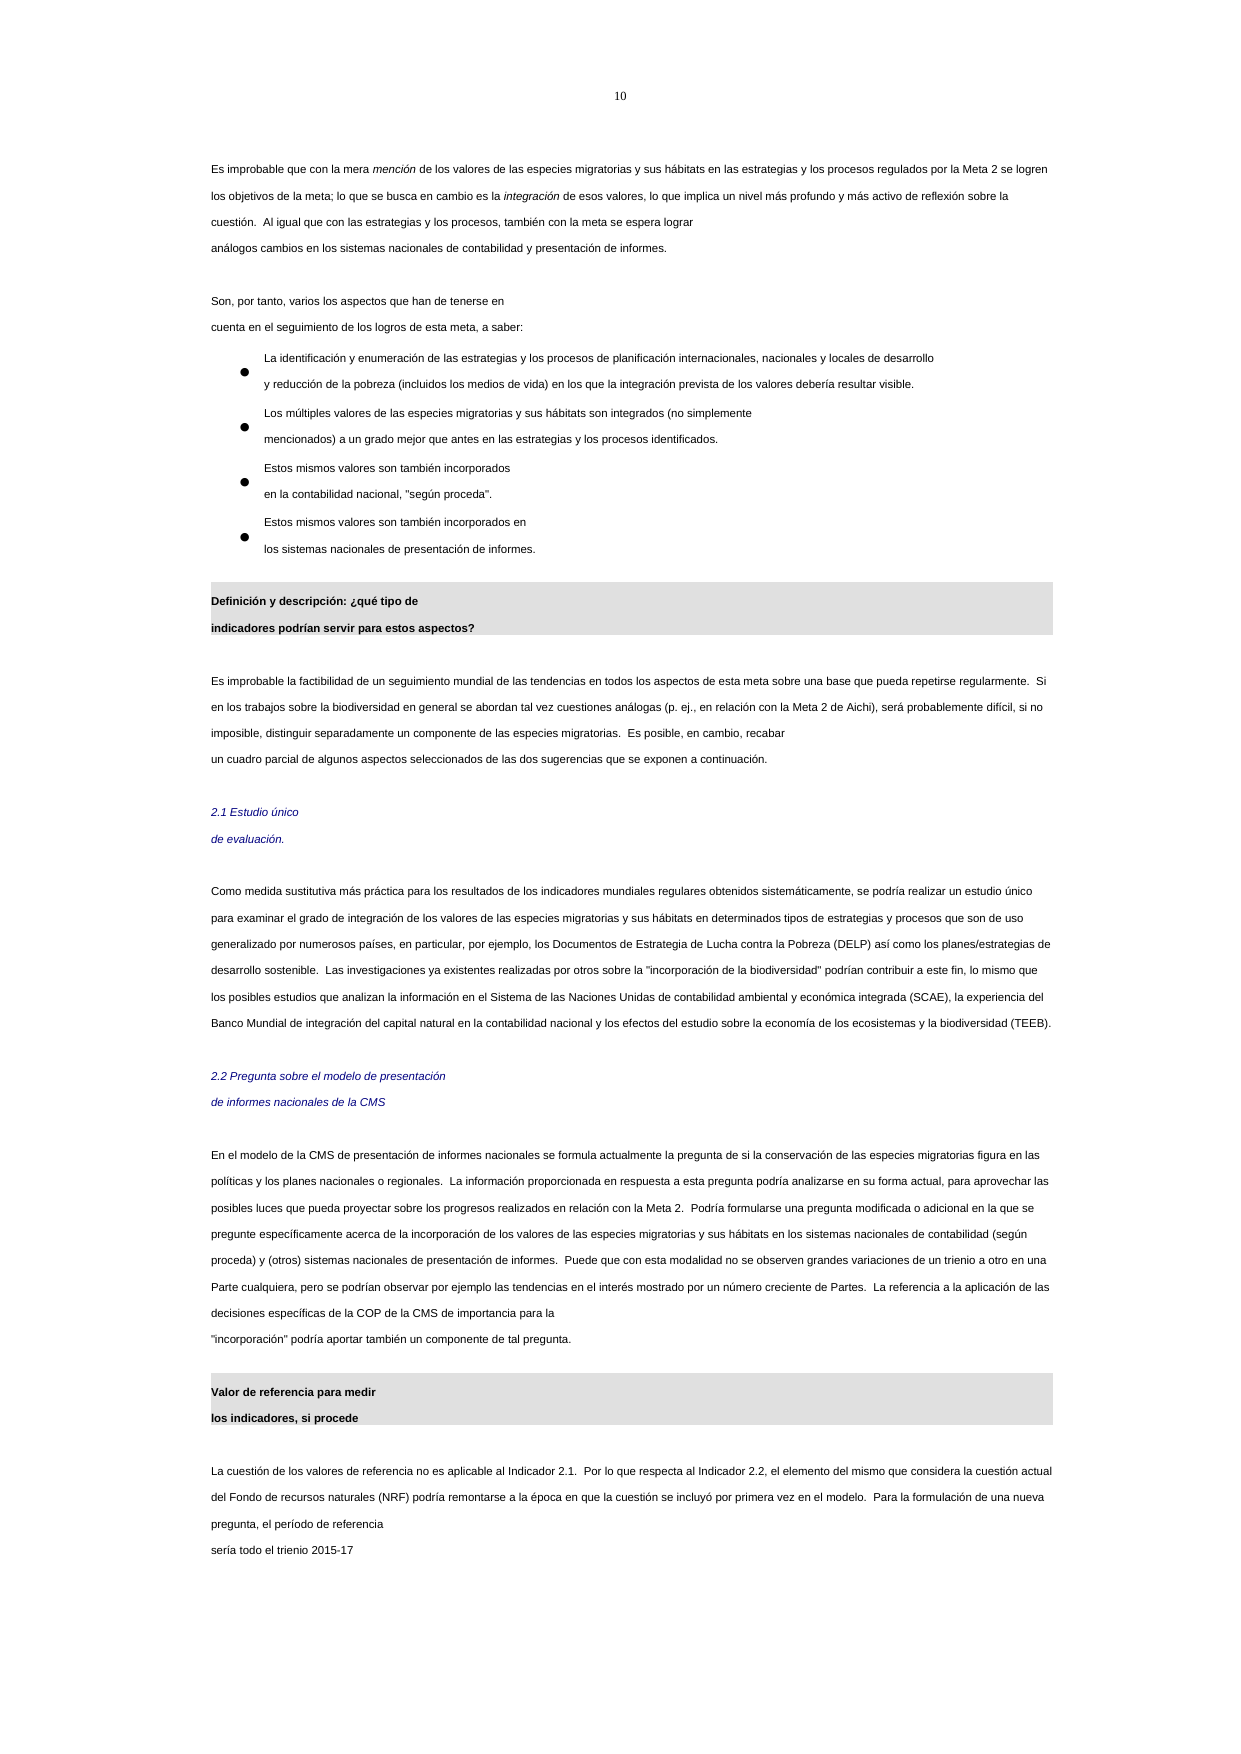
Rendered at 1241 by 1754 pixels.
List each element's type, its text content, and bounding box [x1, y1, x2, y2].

text 2.2 Pregunta sobre el modelo de presentación de informes nacionales de la CMS [211, 1056, 1053, 1109]
text Es improbable la factibilidad de un seguimiento mundial de las tendencias en todos los aspectos de esta meta sobre una base que pueda repetirse regularmente. Si en los trabajos sobre la biodiversidad en general se abordan tal vez cuestiones análogas (p. ej., en relación con la Meta 2 de Aichi), será probablemente difícil, si no imposible, distinguir separadamente un componente de las especies migratorias. Es posible, en cambio, recabar un cuadro parcial de algunos aspectos seleccionados de las dos sugerencias que se exponen a continuación. [211, 661, 1053, 767]
text Como medida sustitutiva más práctica para los resultados de los indicadores mundiales regulares obtenidos sistemáticamente, se podría realizar un estudio único para examinar el grado de integración de los valores de las especies migratorias y sus hábitats en determinados tipos de estrategias y procesos que son de uso generalizado por numerosos países, en particular, por ejemplo, los Documentos de Estrategia de Lucha contra la Pobreza (DELP) así como los planes/estrategias de desarrollo sostenible. Las investigaciones ya existentes realizadas por otros sobre la "incorporación de la biodiversidad" podrían contribuir a este fin, lo mismo que los posibles estudios que analizan la información en el Sistema de las Naciones Unidas de contabilidad ambiental y económica integrada (SCAE), la experiencia del Banco Mundial de integración del capital natural en la contabilidad nacional y los efectos del estudio sobre la economía de los ecosistemas y la biodiversidad (TEEB). [211, 872, 1053, 1030]
text En el modelo de la CMS de presentación de informes nacionales se formula actualmente la pregunta de si la conservación de las especies migratorias figura en las políticas y los planes nacionales o regionales. La información proporcionada en respuesta a esta pregunta podría analizarse en su forma actual, para aprovechar las posibles luces que pueda proyectar sobre los progresos realizados en relación con la Meta 2. Podría formularse una pregunta modificada o adicional en la que se pregunte específicamente acerca de la incorporación de los valores de las especies migratorias y sus hábitats en los sistemas nacionales de contabilidad (según proceda) y (otros) sistemas nacionales de presentación de informes. Puede que con esta modalidad no se observen grandes variaciones de un trienio a otro en una Parte cualquiera, pero se podrían observar por ejemplo las tendencias en el interés mostrado por un número creciente de Partes. La referencia a la aplicación de las decisiones específicas de la COP de la CMS de importancia para la "incorporación" podría aportar también un componente de tal pregunta. [211, 1136, 1053, 1346]
text La cuestión de los valores de referencia no es aplicable al Indicador 2.1. Por lo que respecta al Indicador 2.2, el elemento del mismo que considera la cuestión actual del Fondo de recursos naturales (NRF) podría remontarse a la época en que la cuestión se incluyó por primera vez en el modelo. Para la formulación de una nueva pregunta, el período de referencia sería todo el trienio 2015-17 [211, 1452, 1053, 1557]
list Estos mismos valores son también incorporados en los sistemas nacionales de presentación de informes. [240, 503, 1053, 556]
list Estos mismos valores son también incorporados en la contabilidad nacional, "según proceda". [240, 448, 1053, 501]
list La identificación y enumeración de las estrategias y los procesos de planificación internacionales, nacionales y locales de desarrollo y reducción de la pobreza (incluidos los medios de vida) en los que la integración prevista de los valores debería resultar visible. [240, 339, 1053, 391]
text 2.1 Estudio único de evaluación. [211, 793, 1053, 846]
text Valor de referencia para medir los indicadores, si procede [211, 1373, 1053, 1425]
text Definición y descripción: ¿qué tipo de indicadores podrían servir para estos aspectos? [211, 582, 1053, 635]
text Es improbable que con la mera mención de los valores de las especies migratorias y sus hábitats en las estrategias y los procesos regulados por la Meta 2 se logren los objetivos de la meta; lo que se busca en cambio es la integración de esos valores, lo que implica un nivel más profundo y más activo de reflexión sobre la cuestión. Al igual que con las estrategias y los procesos, también con la meta se espera lograr análogos cambios en los sistemas nacionales de contabilidad y presentación de informes. [211, 150, 1053, 255]
list Los múltiples valores de las especies migratorias y sus hábitats son integrados (no simplemente mencionados) a un grado mejor que antes en las estrategias y los procesos identificados. [240, 393, 1053, 446]
text Son, por tanto, varios los aspectos que han de tenerse en cuenta en el seguimiento de los logros de esta meta, a saber: [211, 282, 1053, 334]
